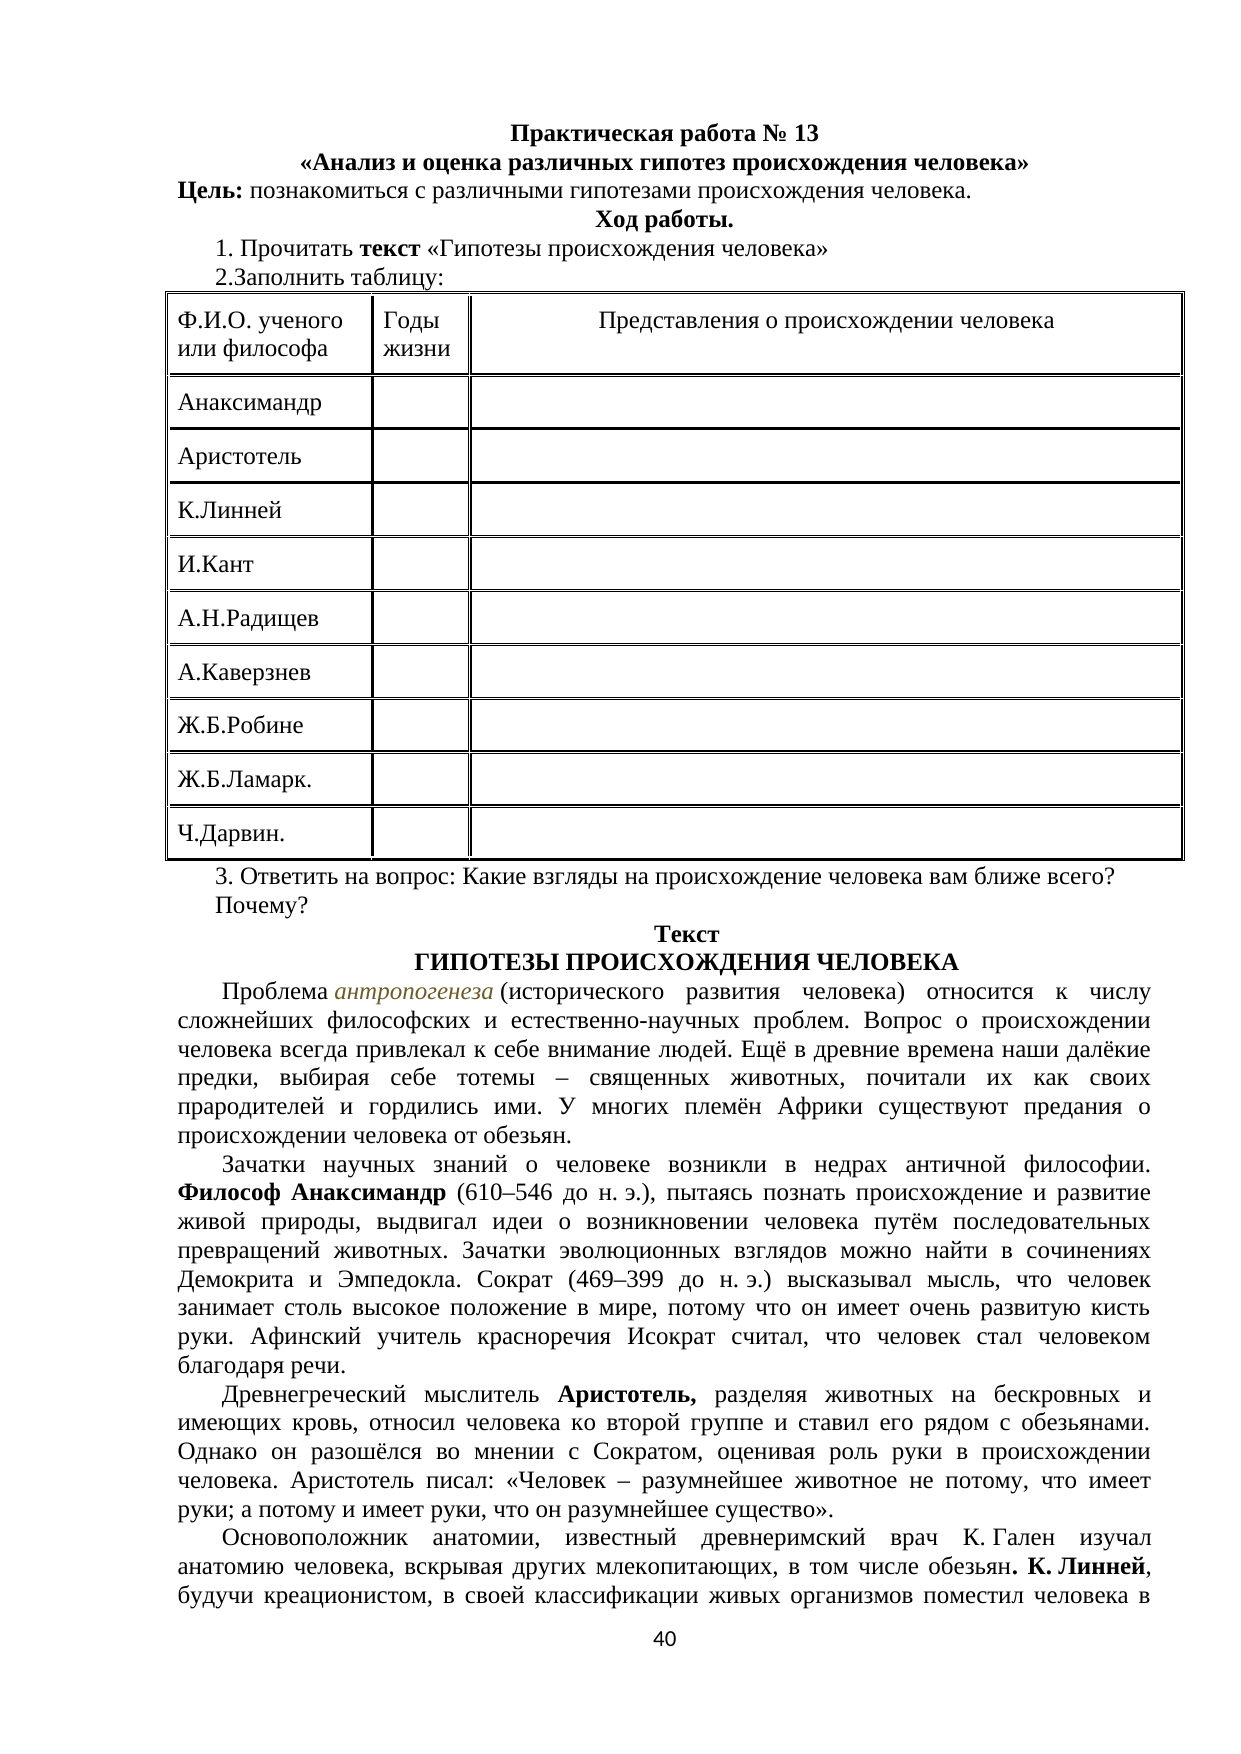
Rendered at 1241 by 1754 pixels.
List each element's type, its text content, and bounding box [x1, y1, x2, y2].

table_cell [374, 484, 468, 535]
table_cell А.Каверзнев [168, 643, 371, 696]
text ГИПОТЕЗЫ ПРОИСХОЖДЕНИЯ ЧЕЛОВЕКА [177, 947, 1152, 976]
table_cell [374, 646, 468, 696]
text Ход работы. [177, 204, 1152, 233]
text Цель: познакомиться с различными гипотезами происхождения человека. [177, 176, 1152, 204]
table_cell [470, 804, 1182, 858]
table_cell [374, 700, 468, 750]
table_cell [374, 538, 468, 589]
text «Анализ и оценка различных гипотез происхождения человека» [177, 147, 1152, 176]
table_cell Ч.Дарвин. [168, 804, 372, 858]
table_header Представления о происхождении человека [470, 294, 1181, 373]
text Древнегреческий мыслитель Аристотель, разделяя животных на бескровных и имеющих кровь, относил человека ко второй группе и ставил его рядом с обезьянами. Однако он разошёлся во мнении с Сократом, оценивая роль руки в происхождении человека. Аристотель писал: «Человек – разумнейшее животное не потому, что имеет руки; а потому и имеет руки, что он разумнейшее существо». [177, 1379, 1152, 1522]
table_header Годы жизни [372, 292, 470, 373]
table_header Ф.И.О. ученого или философа [166, 292, 372, 373]
text 1. Прочитать текст «Гипотезы происхождения человека» [215, 233, 1152, 262]
table_cell [372, 804, 470, 858]
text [177, 1522, 1152, 1609]
table_cell И.Кант [166, 535, 372, 589]
table_cell [472, 427, 1181, 481]
table_cell Аристотель [168, 427, 371, 481]
text Практическая работа № 13 [177, 118, 1152, 147]
table_cell [472, 750, 1182, 804]
table_cell Анаксимандр [168, 373, 371, 427]
text Проблема антропогенеза (исторического развития человека) относится к числу сложнейших философских и естественно-научных проблем. Вопрос о происхождении человека всегда привлекал к себе внимание людей. Ещё в древние времена наши далёкие предки, выбирая себе тотемы – священных животных, почитали их как своих прародителей и гордились ими. У многих племён Африки существуют предания о происхождении человека от обезьян. [177, 976, 1152, 1149]
table_cell [470, 535, 1183, 589]
table_cell [472, 481, 1181, 535]
text Зачатки научных знаний о человеке возникли в недрах античной философии. Философ Анаксимандр (610–546 до н. э.), пытаясь познать происхождение и развитие живой природы, выдвигал идеи о возникновении человека путём последовательных превращений животных. Зачатки эволюционных взглядов можно найти в сочинениях Демокрита и Эмпедокла. Сократ (469–399 до н. э.) высказывал мысль, что человек занимает столь высокое положение в мире, потому что он имеет очень развитую кисть руки. Афинский учитель красноречия Исократ считал, что человек стал человеком благодаря речи. [177, 1149, 1152, 1379]
table_cell Ж.Б.Робине [168, 696, 371, 750]
table_cell К.Линней [168, 481, 371, 535]
table_cell [374, 377, 468, 427]
table_cell [472, 696, 1182, 750]
text 3. Ответить на вопрос: Какие взгляды на происхождение человека вам ближе всего? Почему? [215, 861, 1152, 919]
table_cell А.Н.Радищев [166, 589, 372, 642]
text Текст [177, 919, 1152, 947]
table_cell Ж.Б.Ламарк. [168, 750, 371, 804]
table_cell [374, 592, 468, 642]
text 2.Заполнить таблицу: [215, 262, 1152, 291]
table_cell [374, 430, 468, 481]
table_cell [374, 754, 468, 804]
table_cell [472, 373, 1182, 427]
table_cell [470, 589, 1183, 642]
table_cell [472, 643, 1182, 696]
